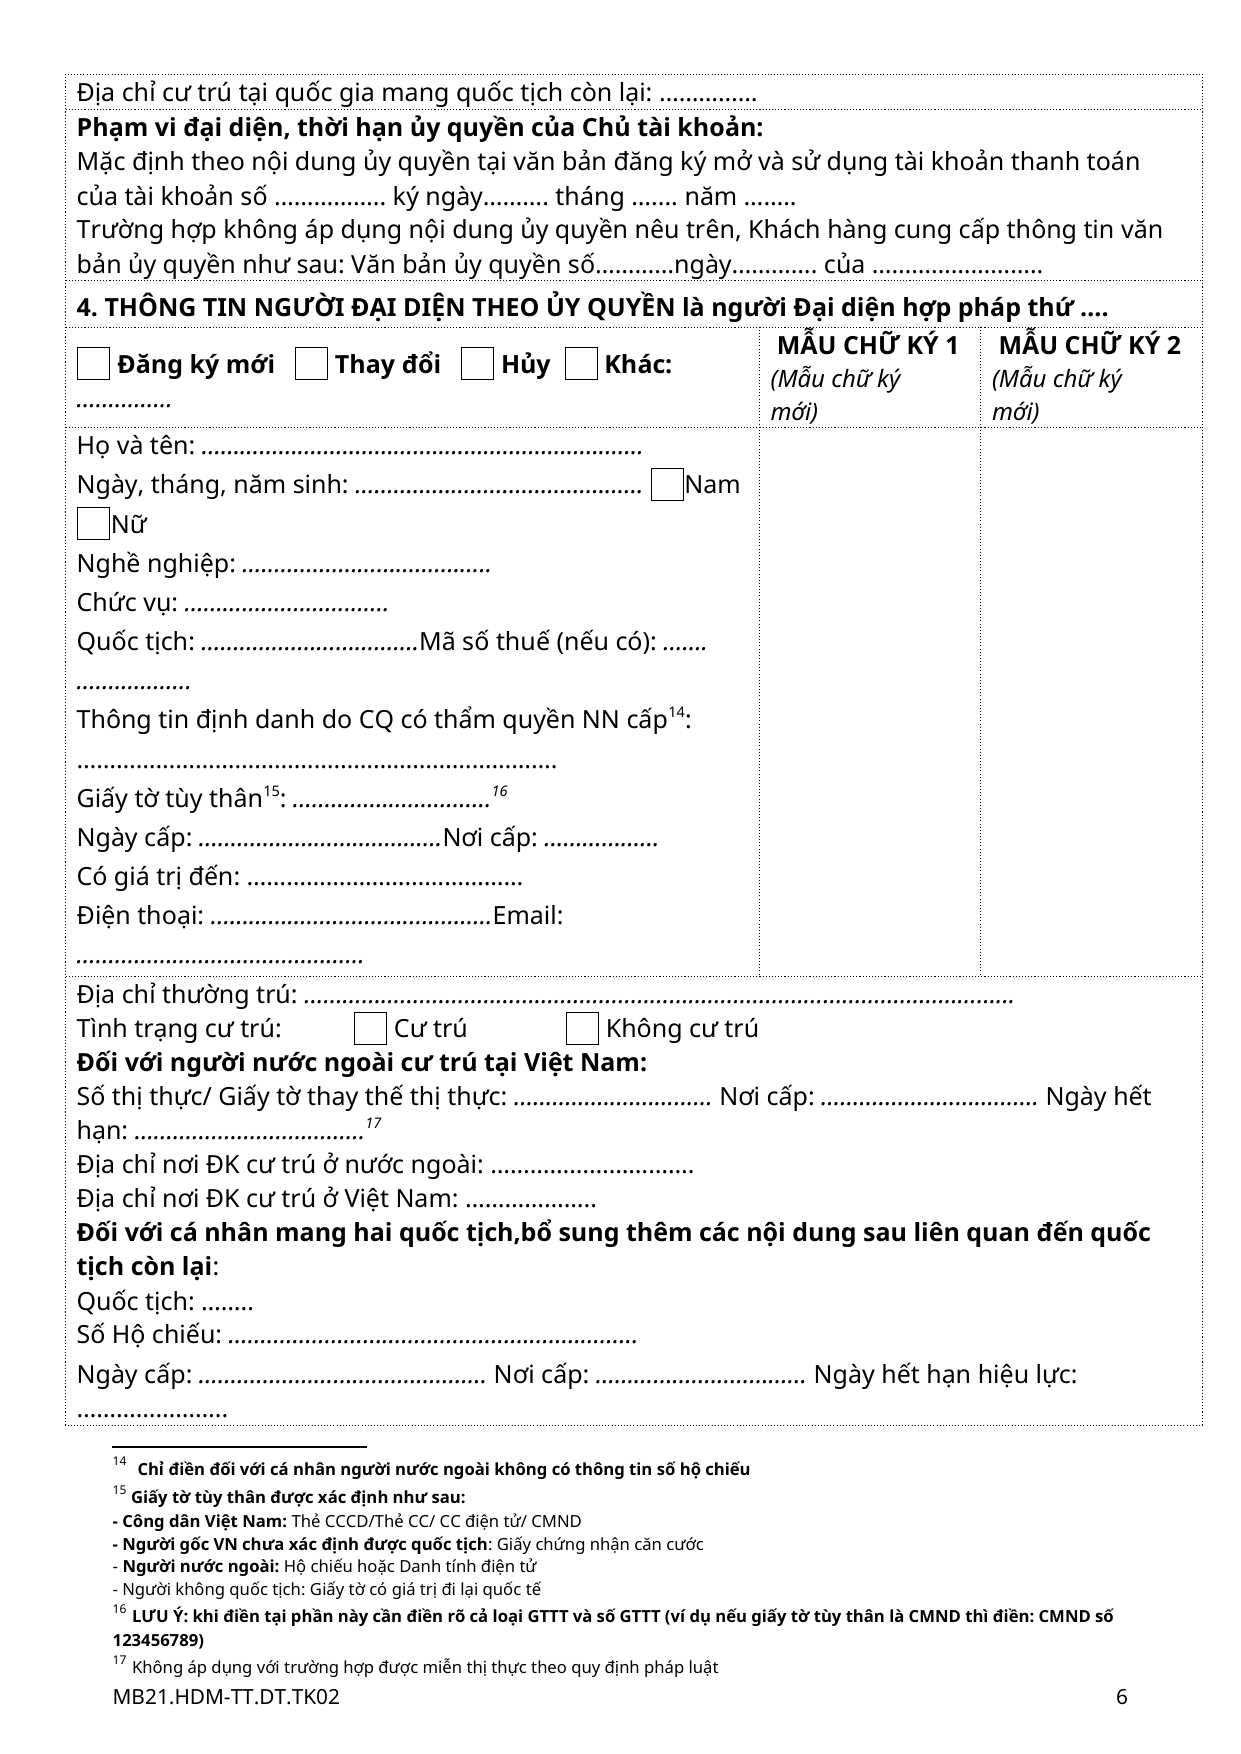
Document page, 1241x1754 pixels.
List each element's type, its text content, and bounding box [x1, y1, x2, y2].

table_cell [981, 427, 1202, 976]
table_cell MẪU CHỮ KÝ 1 (Mẫu chữ ký mới) [759, 327, 981, 427]
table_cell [65, 976, 1202, 1424]
table_cell MẪU CHỮ KÝ 2 (Mẫu chữ ký mới) [981, 327, 1202, 427]
table_cell Đăng ký mới Thay đổi Hủy Khác: …………… [65, 327, 759, 427]
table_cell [65, 74, 1202, 109]
table_cell [759, 427, 981, 976]
table_cell 4. THÔNG TIN NGƯỜI ĐẠI DIỆN THEO ỦY QUYỀN là người Đại diện hợp pháp thứ …. [65, 280, 1202, 327]
table_cell Họ và tên: ………………………………..…………………….…… Ngày, tháng, năm sinh: ……………………………………… Nam Nữ Nghề nghiệp: ………………………….…….. Chức vụ: ……….…………….…… Quốc tịch: …………………………….Mã số thuế (nếu có): …….…….……….. Thông tin định danh do CQ có thẩm quyền NN cấp: ………………………………………………………………. Giấy tờ tùy thân: …………………………. Ngày cấp: ……………………………..…Nơi cấp: ……………… Có giá trị đến: …………………………………… Điện thoại: …………………………..…………Email: ……………………………………… [65, 427, 759, 976]
table_cell Phạm vi đại diện, thời hạn ủy quyền của Chủ tài khoản: Mặc định theo nội dung ủy quyền tại văn bản đăng ký mở và sử dụng tài khoản thanh toán của tài khoản số …………….. ký ngày………. tháng ….... năm …….. Trường hợp không áp dụng nội dung ủy quyền nêu trên, Khách hàng cung cấp thông tin văn bản ủy quyền như sau: Văn bản ủy quyền số…………ngày…………. của …………………….. [65, 109, 1202, 280]
